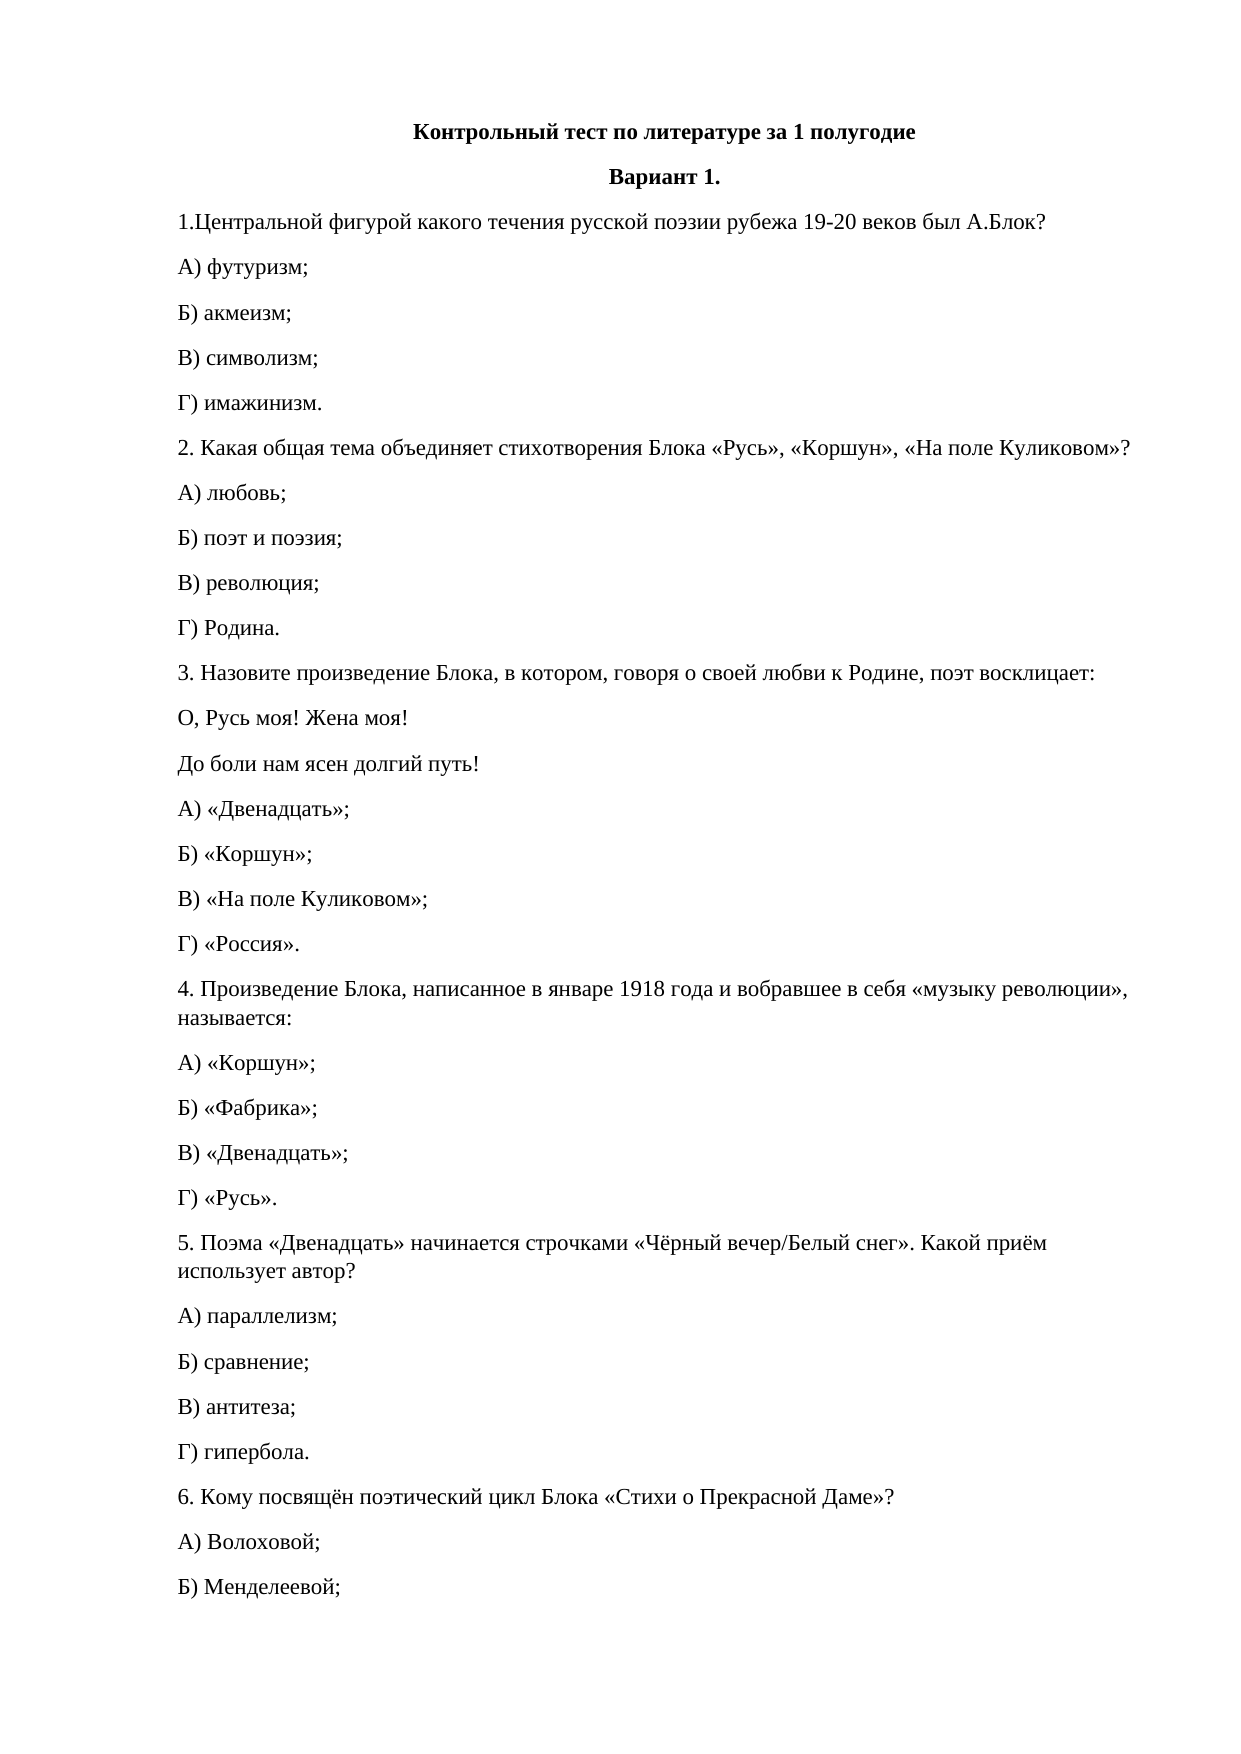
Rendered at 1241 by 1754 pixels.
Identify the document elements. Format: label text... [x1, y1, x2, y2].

text А) «Коршун»; [177, 1049, 1152, 1075]
text А) любовь; [177, 479, 1152, 505]
text Г) гипербола. [177, 1438, 1152, 1464]
text Г) Родина. [177, 614, 1152, 641]
text В) «На поле Куликовом»; [177, 885, 1152, 911]
text В) «Двенадцать»; [177, 1139, 1152, 1165]
text В) антитеза; [177, 1393, 1152, 1419]
text А) параллелизм; [177, 1303, 1152, 1329]
text Вариант 1. [177, 163, 1152, 189]
text 2. Какая общая тема объединяет стихотворения Блока «Русь», «Коршун», «На поле Куликовом»? [177, 434, 1152, 460]
text В) революция; [177, 569, 1152, 596]
text А) Волоховой; [177, 1528, 1152, 1554]
text Б) Менделеевой; [177, 1573, 1152, 1599]
text О, Русь моя! Жена моя! [177, 704, 1152, 731]
text Б) «Коршун»; [177, 840, 1152, 866]
text Г) «Россия». [177, 930, 1152, 956]
text 1.Центральной фигурой какого течения русской поэзии рубежа 19-20 веков был А.Блок? [177, 208, 1152, 235]
text Б) «Фабрика»; [177, 1094, 1152, 1120]
text 6. Кому посвящён поэтический цикл Блока «Стихи о Прекрасной Даме»? [177, 1483, 1152, 1509]
text 4. Произведение Блока, написанное в январе 1918 года и вобравшее в себя «музыку революции», называется: [177, 975, 1152, 1030]
text А) футуризм; [177, 253, 1152, 280]
text До боли нам ясен долгий путь! [177, 749, 1152, 776]
text Г) «Русь». [177, 1184, 1152, 1210]
text 5. Поэма «Двенадцать» начинается строчками «Чёрный вечер/Белый снег». Какой приём использует автор? [177, 1229, 1152, 1284]
text Б) акмеизм; [177, 298, 1152, 325]
text 3. Назовите произведение Блока, в котором, говоря о своей любви к Родине, поэт восклицает: [177, 659, 1152, 686]
text Контрольный тест по литературе за 1 полугодие [177, 118, 1152, 144]
text Г) имажинизм. [177, 389, 1152, 415]
text Б) поэт и поэзия; [177, 524, 1152, 550]
text А) «Двенадцать»; [177, 795, 1152, 821]
text Б) сравнение; [177, 1348, 1152, 1374]
text В) символизм; [177, 344, 1152, 370]
